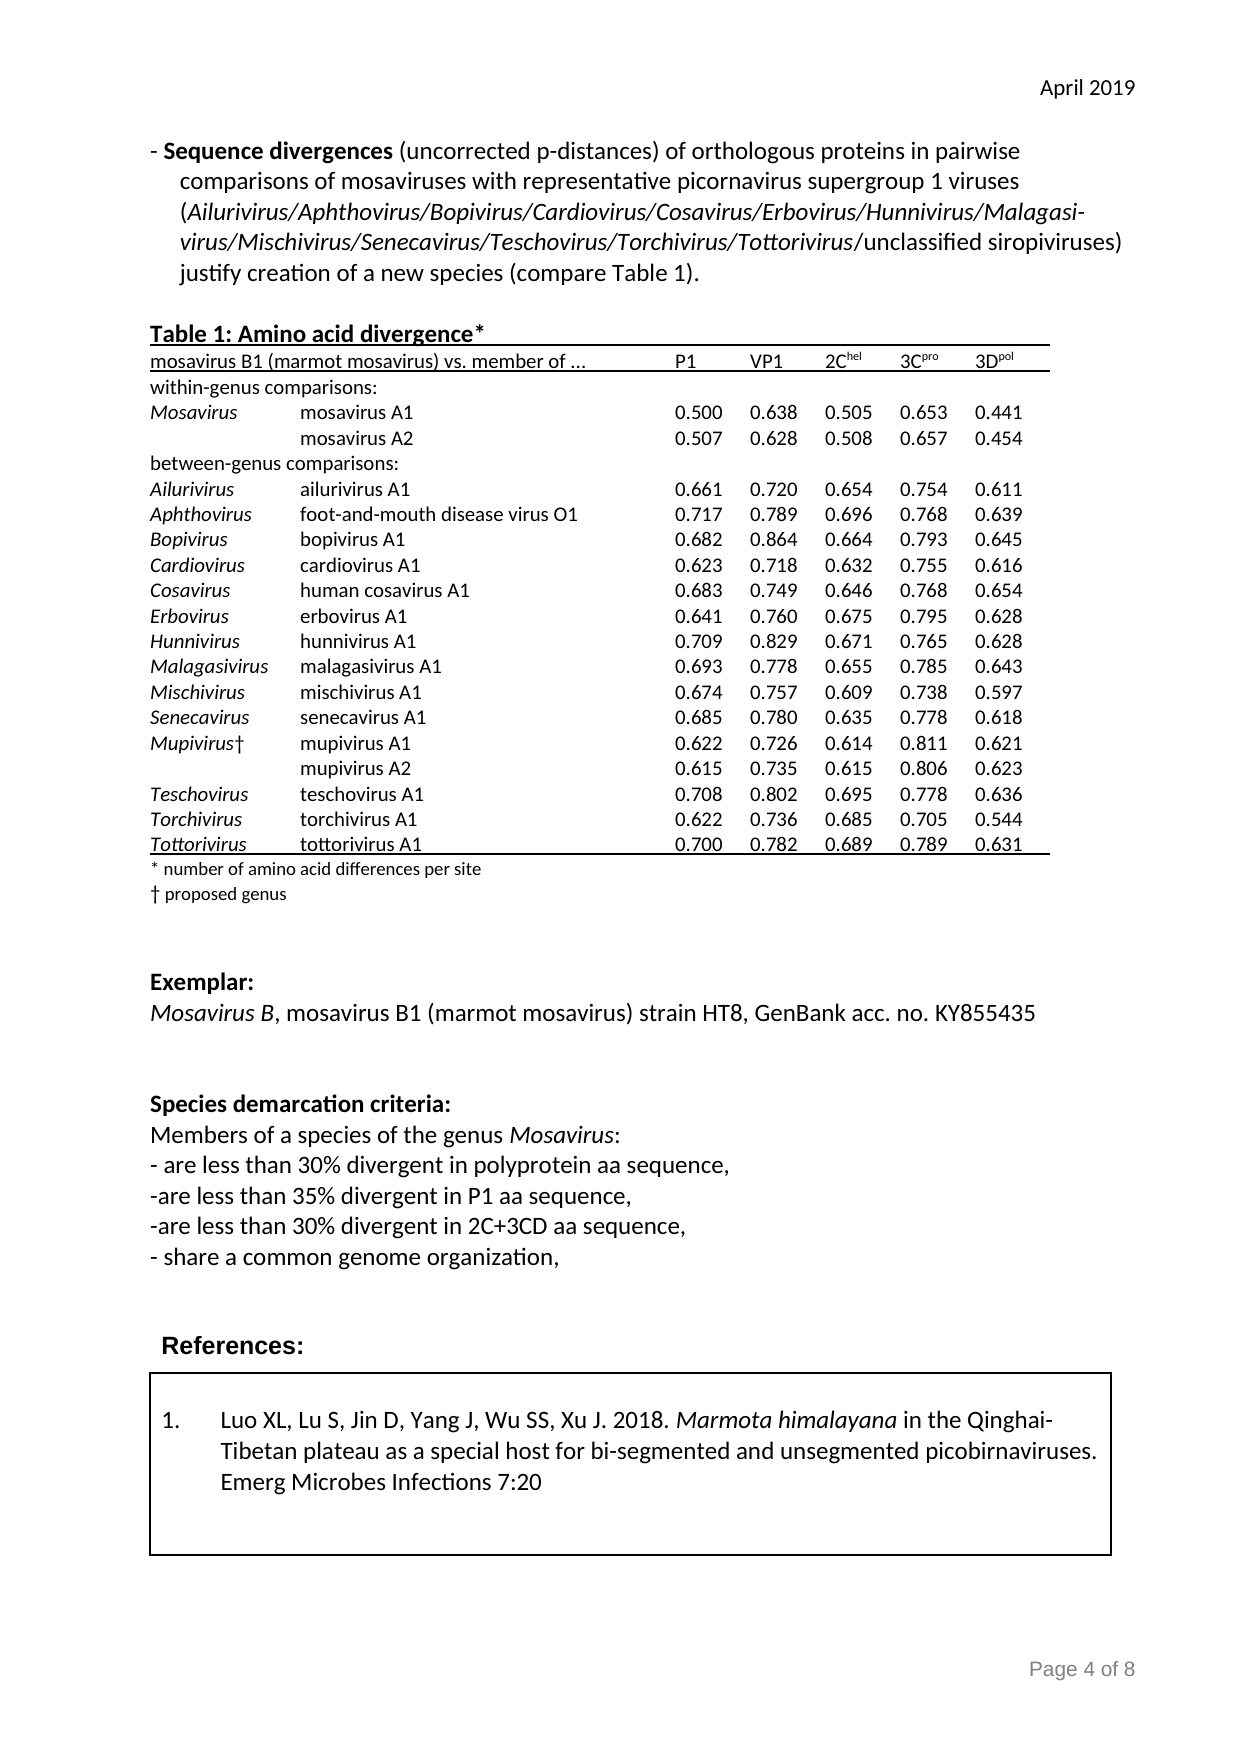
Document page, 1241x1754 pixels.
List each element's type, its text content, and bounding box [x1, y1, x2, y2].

text - are less than 30% divergent in polyprotein aa sequence, [150, 1149, 1135, 1180]
text Table 1: Amino acid divergence* [150, 318, 1135, 349]
text within-genus comparisons: [150, 374, 1135, 399]
text Ailurivirus ailurivirus A1 0.661 0.720 0.654 0.754 0.611 [150, 476, 1135, 501]
text between-genus comparisons: [150, 450, 1135, 476]
text Tottorivirus tottorivirus A1 0.700 0.782 0.689 0.789 0.631 [150, 832, 1135, 857]
text mosavirus A2 0.507 0.628 0.508 0.657 0.454 [150, 425, 1135, 450]
text Erbovirus erbovirus A1 0.641 0.760 0.675 0.795 0.628 [150, 603, 1135, 628]
text Teschovirus teschovirus A1 0.708 0.802 0.695 0.778 0.636 [150, 781, 1135, 806]
text -are less than 30% divergent in 2C+3CD aa sequence, [150, 1211, 1135, 1241]
text Aphthovirus foot-and-mouth disease virus O1 0.717 0.789 0.696 0.768 0.639 [150, 501, 1135, 527]
text Malagasivirus malagasivirus A1 0.693 0.778 0.655 0.785 0.643 [150, 654, 1135, 679]
text mupivirus A2 0.615 0.735 0.615 0.806 0.623 [150, 755, 1135, 781]
text * number of amino acid differences per site [150, 857, 1135, 880]
text Cosavirus human cosavirus A1 0.683 0.749 0.646 0.768 0.654 [150, 577, 1135, 603]
text Mosavirus mosavirus A1 0.500 0.638 0.505 0.653 0.441 [150, 399, 1135, 425]
text Members of a species of the genus Mosavirus: [150, 1119, 1135, 1149]
text Torchivirus torchivirus A1 0.622 0.736 0.685 0.705 0.544 [150, 806, 1135, 832]
text mosavirus B1 (marmot mosavirus) vs. member of ... P1 VP1 2Chel 3Cpro 3Dpol [150, 349, 1135, 374]
text - Sequence divergences (uncorrected p-distances) of orthologous proteins in pairwise comparisons of mosaviruses with representative picornavirus supergroup 1 viruses (Ailurivirus/Aphthovirus/Bopivirus/Cardiovirus/Cosavirus/Erbovirus/Hunnivirus/Malagasi-virus/Mischivirus/Senecavirus/Teschovirus/Torchivirus/Tottorivirus/unclassified siropiviruses) justify creation of a new species (compare Table 1). [150, 135, 1135, 288]
text Hunnivirus hunnivirus A1 0.709 0.829 0.671 0.765 0.628 [150, 628, 1135, 654]
text - share a common genome organization, [150, 1241, 1135, 1272]
table_header References: [150, 1331, 1111, 1372]
text Mischivirus mischivirus A1 0.674 0.757 0.609 0.738 0.597 [150, 679, 1135, 704]
text Senecavirus senecavirus A1 0.685 0.780 0.635 0.778 0.618 [150, 704, 1135, 730]
text Exemplar: [150, 966, 1135, 997]
table_cell 1. Luo XL, Lu S, Jin D, Yang J, Wu SS, Xu J. 2018. Marmota himalayana in the Qinghai-Tibetan plateau as a special host for bi-segmented and unsegmented picobirnaviruses. Emerg Microbes Infections 7:20 [151, 1374, 1110, 1554]
text Mosavirus B, mosavirus B1 (marmot mosavirus) strain HT8, GenBank acc. no. KY855435 [150, 997, 1135, 1027]
text Cardiovirus cardiovirus A1 0.623 0.718 0.632 0.755 0.616 [150, 552, 1135, 577]
text -are less than 35% divergent in P1 aa sequence, [150, 1180, 1135, 1211]
text † proposed genus [150, 880, 1135, 905]
text Bopivirus bopivirus A1 0.682 0.864 0.664 0.793 0.645 [150, 527, 1135, 552]
text Mupivirus† mupivirus A1 0.622 0.726 0.614 0.811 0.621 [150, 730, 1135, 755]
text Species demarcation criteria: [150, 1088, 1135, 1119]
